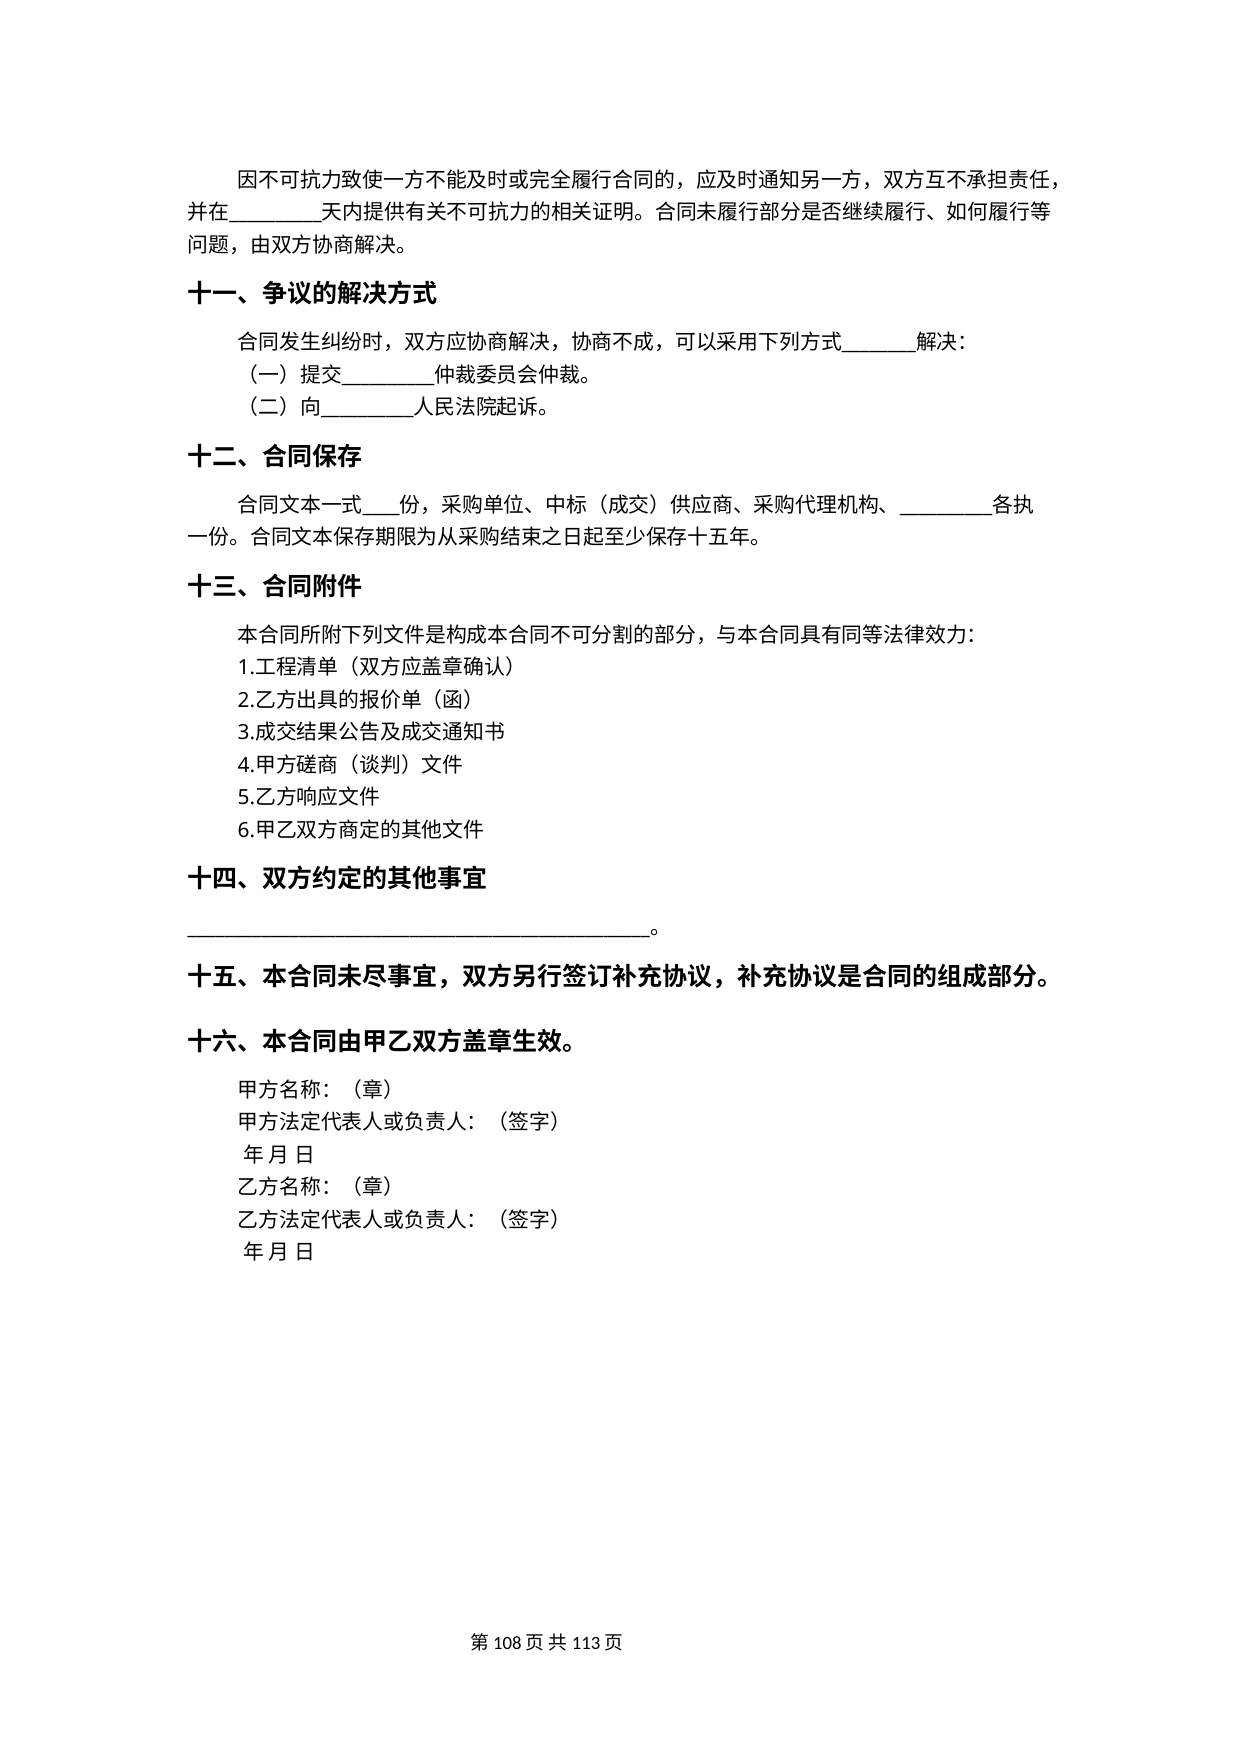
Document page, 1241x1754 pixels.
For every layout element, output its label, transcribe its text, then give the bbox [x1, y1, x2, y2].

text 1.工程清单（双方应盖章确认） [187, 649, 1053, 682]
text 十一、争议的解决方式 [187, 259, 1053, 324]
text 甲方名称：（章） [187, 1072, 1053, 1104]
text 十二、合同保存 [187, 422, 1053, 487]
text 3.成交结果公告及成交通知书 [187, 714, 1053, 747]
text 年 月 日 [187, 1137, 1053, 1169]
text 本合同所附下列文件是构成本合同不可分割的部分，与本合同具有同等法律效力： [187, 617, 1053, 649]
text 4.甲方磋商（谈判）文件 [187, 747, 1053, 779]
text 十三、合同附件 [187, 552, 1053, 617]
text 十五、本合同未尽事宜，双方另行签订补充协议，补充协议是合同的组成部分。 [187, 942, 1053, 1007]
text 乙方法定代表人或负责人：（签字） [187, 1202, 1053, 1234]
text __________________________________________________。 [187, 909, 1053, 942]
text 5.乙方响应文件 [187, 779, 1053, 812]
text 甲方法定代表人或负责人：（签字） [187, 1104, 1053, 1137]
text 2.乙方出具的报价单（函） [187, 682, 1053, 714]
text 乙方名称：（章） [187, 1169, 1053, 1202]
text 6.甲乙双方商定的其他文件 [187, 812, 1053, 844]
text 十四、双方约定的其他事宜 [187, 844, 1053, 909]
text （二）向__________人民法院起诉。 [187, 389, 1053, 422]
text 十六、本合同由甲乙双方盖章生效。 [187, 1007, 1053, 1072]
text 因不可抗力致使一方不能及时或完全履行合同的，应及时通知另一方，双方互不承担责任，并在__________天内提供有关不可抗力的相关证明。合同未履行部分是否继续履行、如何履行等问题，由双方协商解决。 [187, 162, 1053, 259]
text 合同文本一式____份，采购单位、中标（成交）供应商、采购代理机构、__________各执一份。合同文本保存期限为从采购结束之日起至少保存十五年。 [187, 487, 1053, 552]
text （一）提交__________仲裁委员会仲裁。 [187, 357, 1053, 389]
text 合同发生纠纷时，双方应协商解决，协商不成，可以采用下列方式________解决： [187, 324, 1053, 357]
text 年 月 日 [187, 1234, 1053, 1267]
